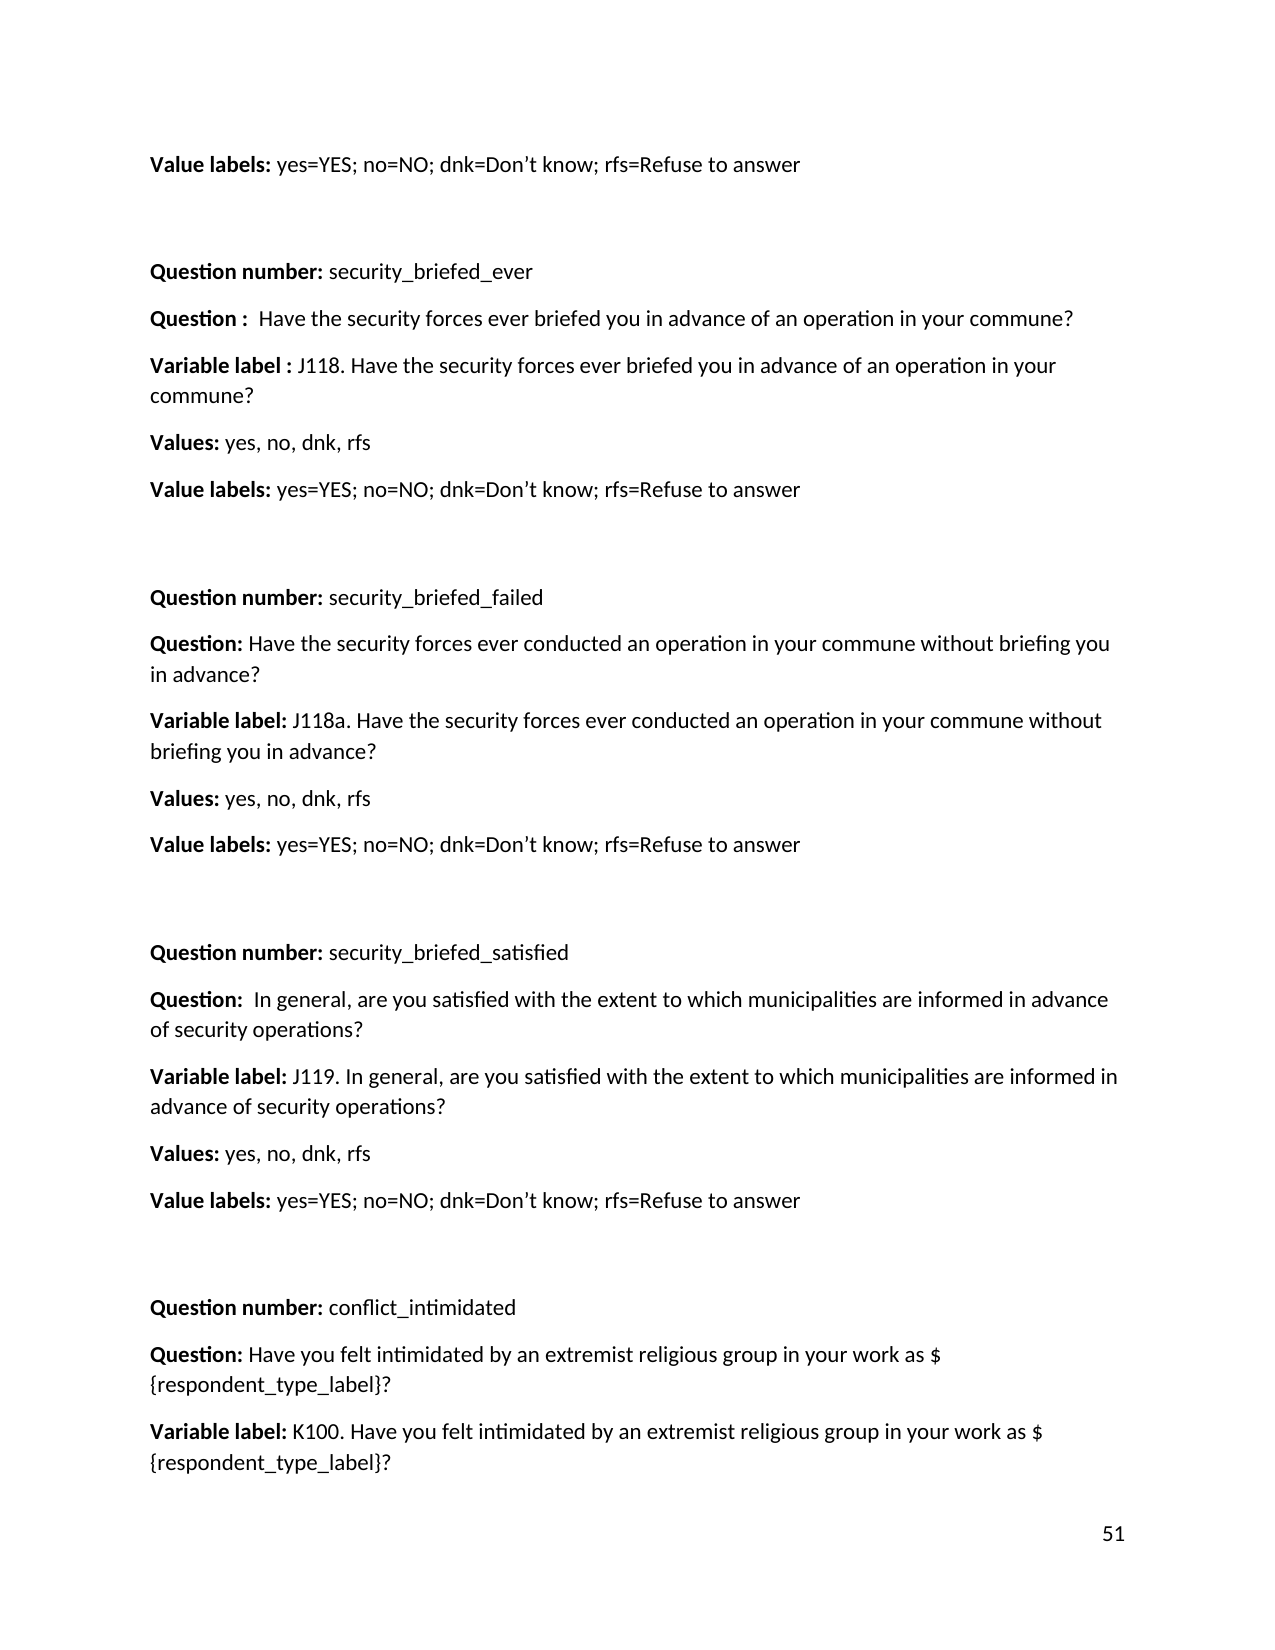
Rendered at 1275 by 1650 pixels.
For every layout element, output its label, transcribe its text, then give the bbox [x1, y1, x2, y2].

text Variable label : J118. Have the security forces ever briefed you in advance of an operation in your commune? [150, 351, 1125, 409]
text Question: Have the security forces ever conducted an operation in your commune without briefing you in advance? [150, 629, 1125, 688]
text Values: yes, no, dnk, rfs [150, 784, 1125, 812]
text Value labels: yes=YES; no=NO; dnk=Don’t know; rfs=Refuse to answer [150, 150, 1125, 178]
text Question: In general, are you satisfied with the extent to which municipalities are informed in advance of security operations? [150, 985, 1125, 1043]
text Question number: conflict_intimidated [150, 1293, 1125, 1322]
text Value labels: yes=YES; no=NO; dnk=Don’t know; rfs=Refuse to answer [150, 1186, 1125, 1214]
text Question number: security_briefed_ever [150, 257, 1125, 286]
text Question number: security_briefed_satisfied [150, 938, 1125, 966]
text Values: yes, no, dnk, rfs [150, 428, 1125, 456]
text Variable label: J118a. Have the security forces ever conducted an operation in your commune without briefing you in advance? [150, 707, 1125, 765]
text Variable label: J119. In general, are you satisfied with the extent to which municipalities are informed in advance of security operations? [150, 1062, 1125, 1120]
text Value labels: yes=YES; no=NO; dnk=Don’t know; rfs=Refuse to answer [150, 831, 1125, 859]
text Values: yes, no, dnk, rfs [150, 1139, 1125, 1167]
text Value labels: yes=YES; no=NO; dnk=Don’t know; rfs=Refuse to answer [150, 475, 1125, 503]
text Variable label: K100. Have you felt intimidated by an extremist religious group in your work as ${respondent_type_label}? [150, 1417, 1125, 1476]
text Question number: security_briefed_failed [150, 583, 1125, 611]
text Question: Have you felt intimidated by an extremist religious group in your work as ${respondent_type_label}? [150, 1340, 1125, 1399]
text Question : Have the security forces ever briefed you in advance of an operation in your commune? [150, 304, 1125, 332]
